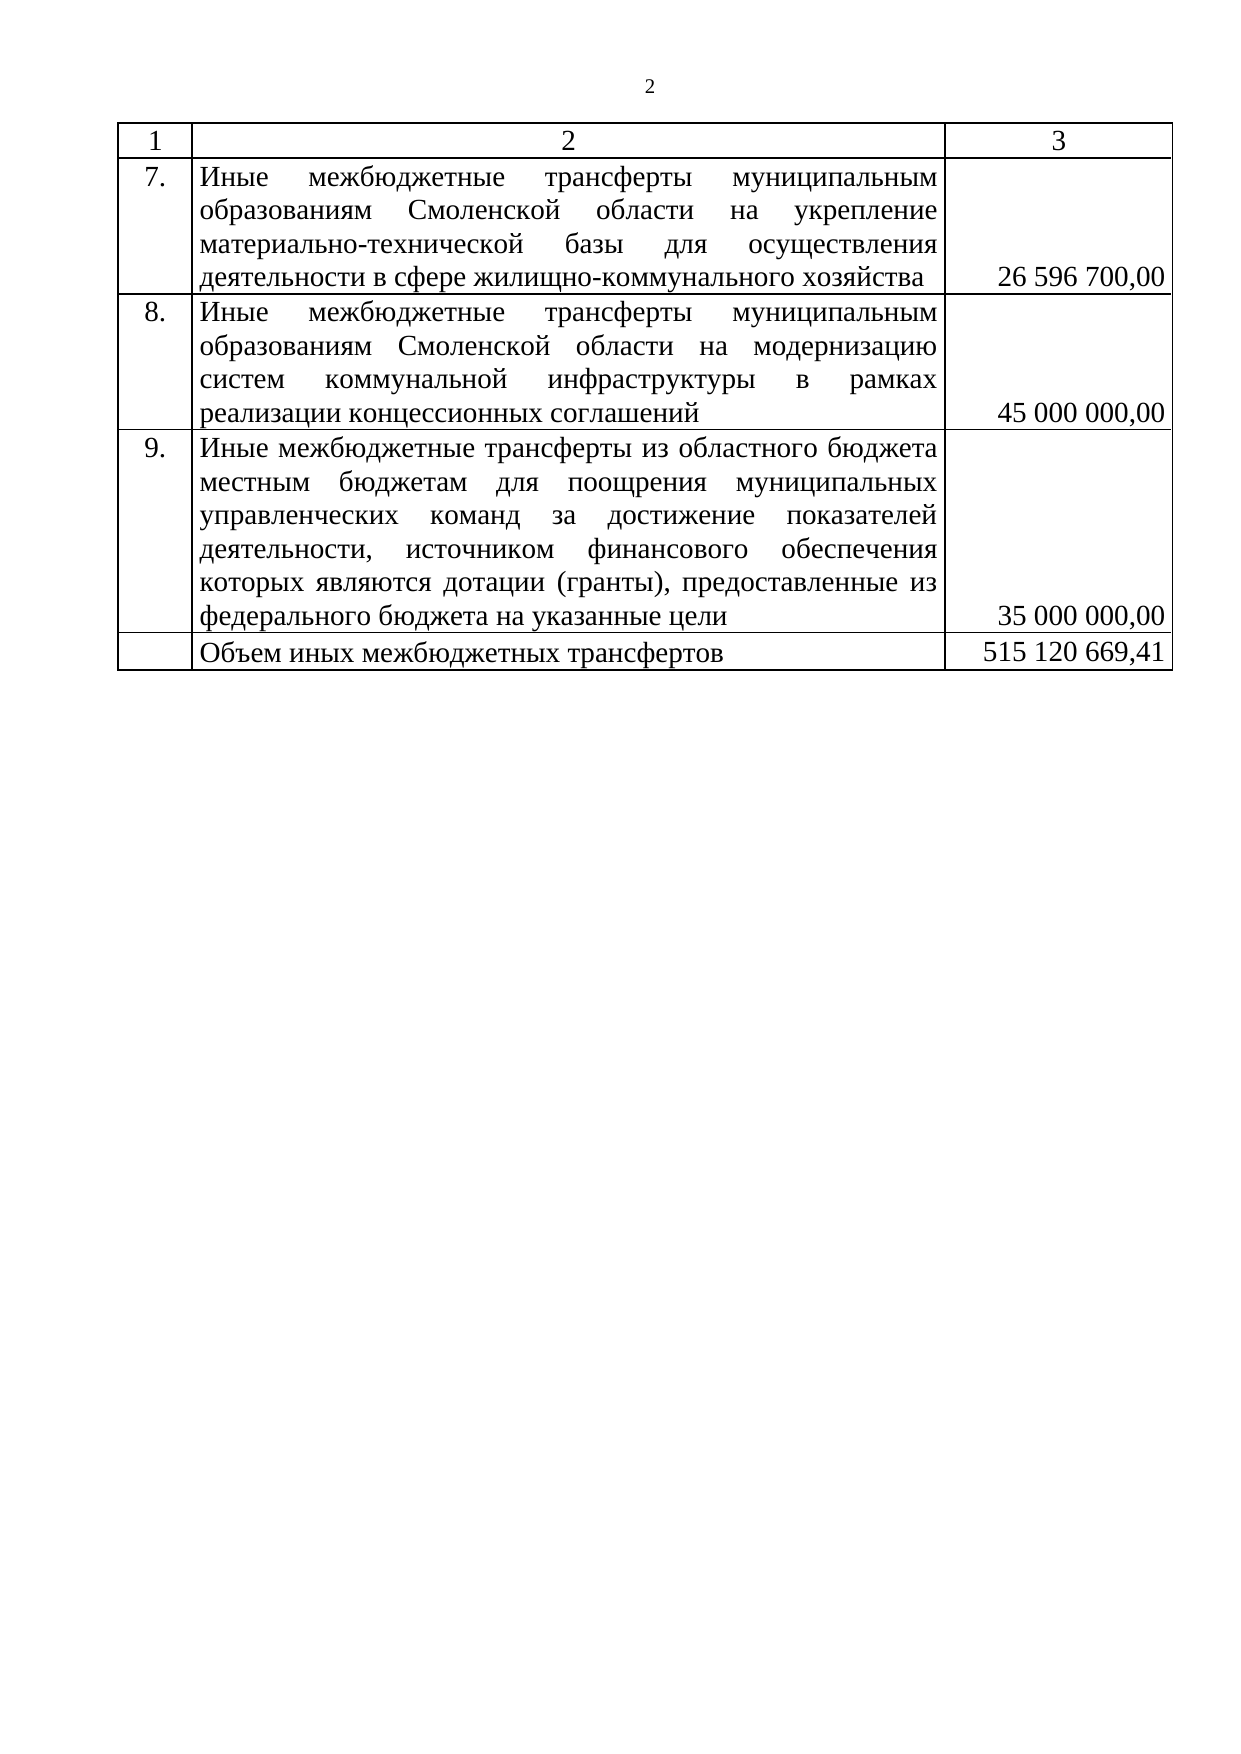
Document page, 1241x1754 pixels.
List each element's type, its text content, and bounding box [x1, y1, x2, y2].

table_cell 9. [119, 430, 191, 631]
table_cell 35 000 000,00 [946, 429, 1172, 631]
table_cell 7. [119, 159, 191, 293]
table_cell Иные межбюджетные трансферты муниципальным образованиям Смоленской области на укрепление материально-технической базы для осуществления деятельности в сфере жилищно-коммунального хозяйства [193, 159, 944, 293]
table_header 1 [119, 124, 191, 157]
table_header 3 [946, 124, 1172, 157]
table_cell Объем иных межбюджетных трансфертов [193, 633, 944, 669]
table_cell 515 120 669,41 [946, 631, 1172, 669]
table_cell Иные межбюджетные трансферты из областного бюджета местным бюджетам для поощрения муниципальных управленческих команд за достижение показателей деятельности, источником финансового обеспечения которых являются дотации (гранты), предоставленные из федерального бюджета на указанные цели [193, 430, 944, 631]
table_cell [119, 633, 191, 669]
table_cell 26 596 700,00 [946, 157, 1172, 293]
table_cell Иные межбюджетные трансферты муниципальным образованиям Смоленской области на модернизацию систем коммунальной инфраструктуры в рамках реализации концессионных соглашений [193, 295, 944, 428]
table_cell 45 000 000,00 [946, 293, 1172, 428]
table_cell 8. [119, 295, 191, 428]
table_header 2 [193, 124, 944, 157]
